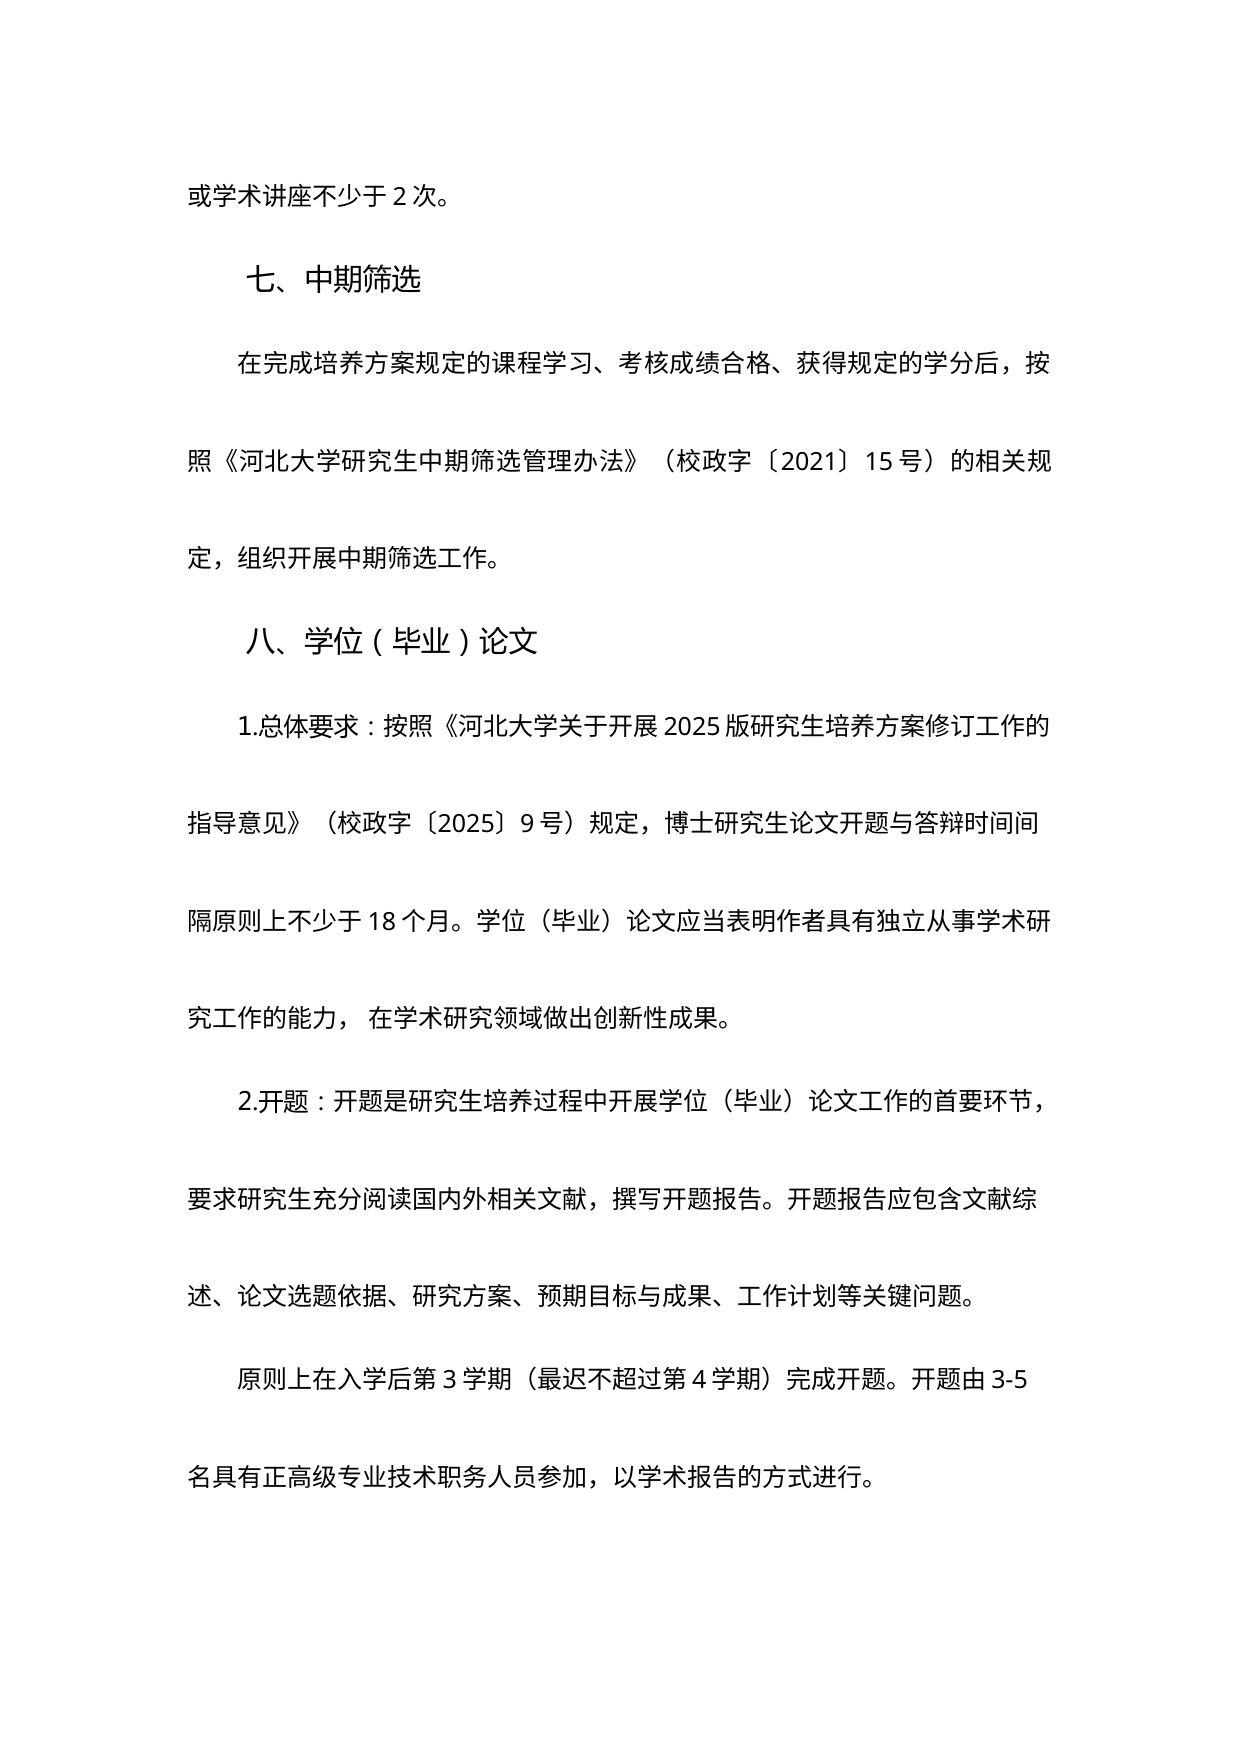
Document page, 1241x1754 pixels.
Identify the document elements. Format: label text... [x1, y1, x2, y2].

text 在完成培养方案规定的课程学习、考核成绩合格、获得规定的学分后，按照《河北大学研究生中期筛选管理办法》（校政字〔2021〕15号）的相关规定，组织开展中期筛选工作。 [187, 329, 1053, 589]
text 原则上在入学后第3学期（最迟不超过第4学期）完成开题。开题由3-5名具有正高级专业技术职务人员参加，以学术报告的方式进行。 [187, 1346, 1053, 1508]
text 1.总体要求：按照《河北大学关于开展2025版研究生培养方案修订工作的指导意见》（校政字〔2025〕9号）规定，博士研究生论文开题与答辩时间间隔原则上不少于18个月。学位（毕业）论文应当表明作者具有独立从事学术研究工作的能力， 在学术研究领域做出创新性成果。 [187, 692, 1053, 1049]
text 八、学位（毕业）论文 [187, 607, 1053, 672]
text 2.开题：开题是研究生培养过程中开展学位（毕业）论文工作的首要环节，要求研究生充分阅读国内外相关文献，撰写开题报告。开题报告应包含文献综述、论文选题依据、研究方案、预期目标与成果、工作计划等关键问题。 [187, 1067, 1053, 1327]
text 七、中期筛选 [187, 245, 1053, 310]
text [187, 162, 1053, 227]
